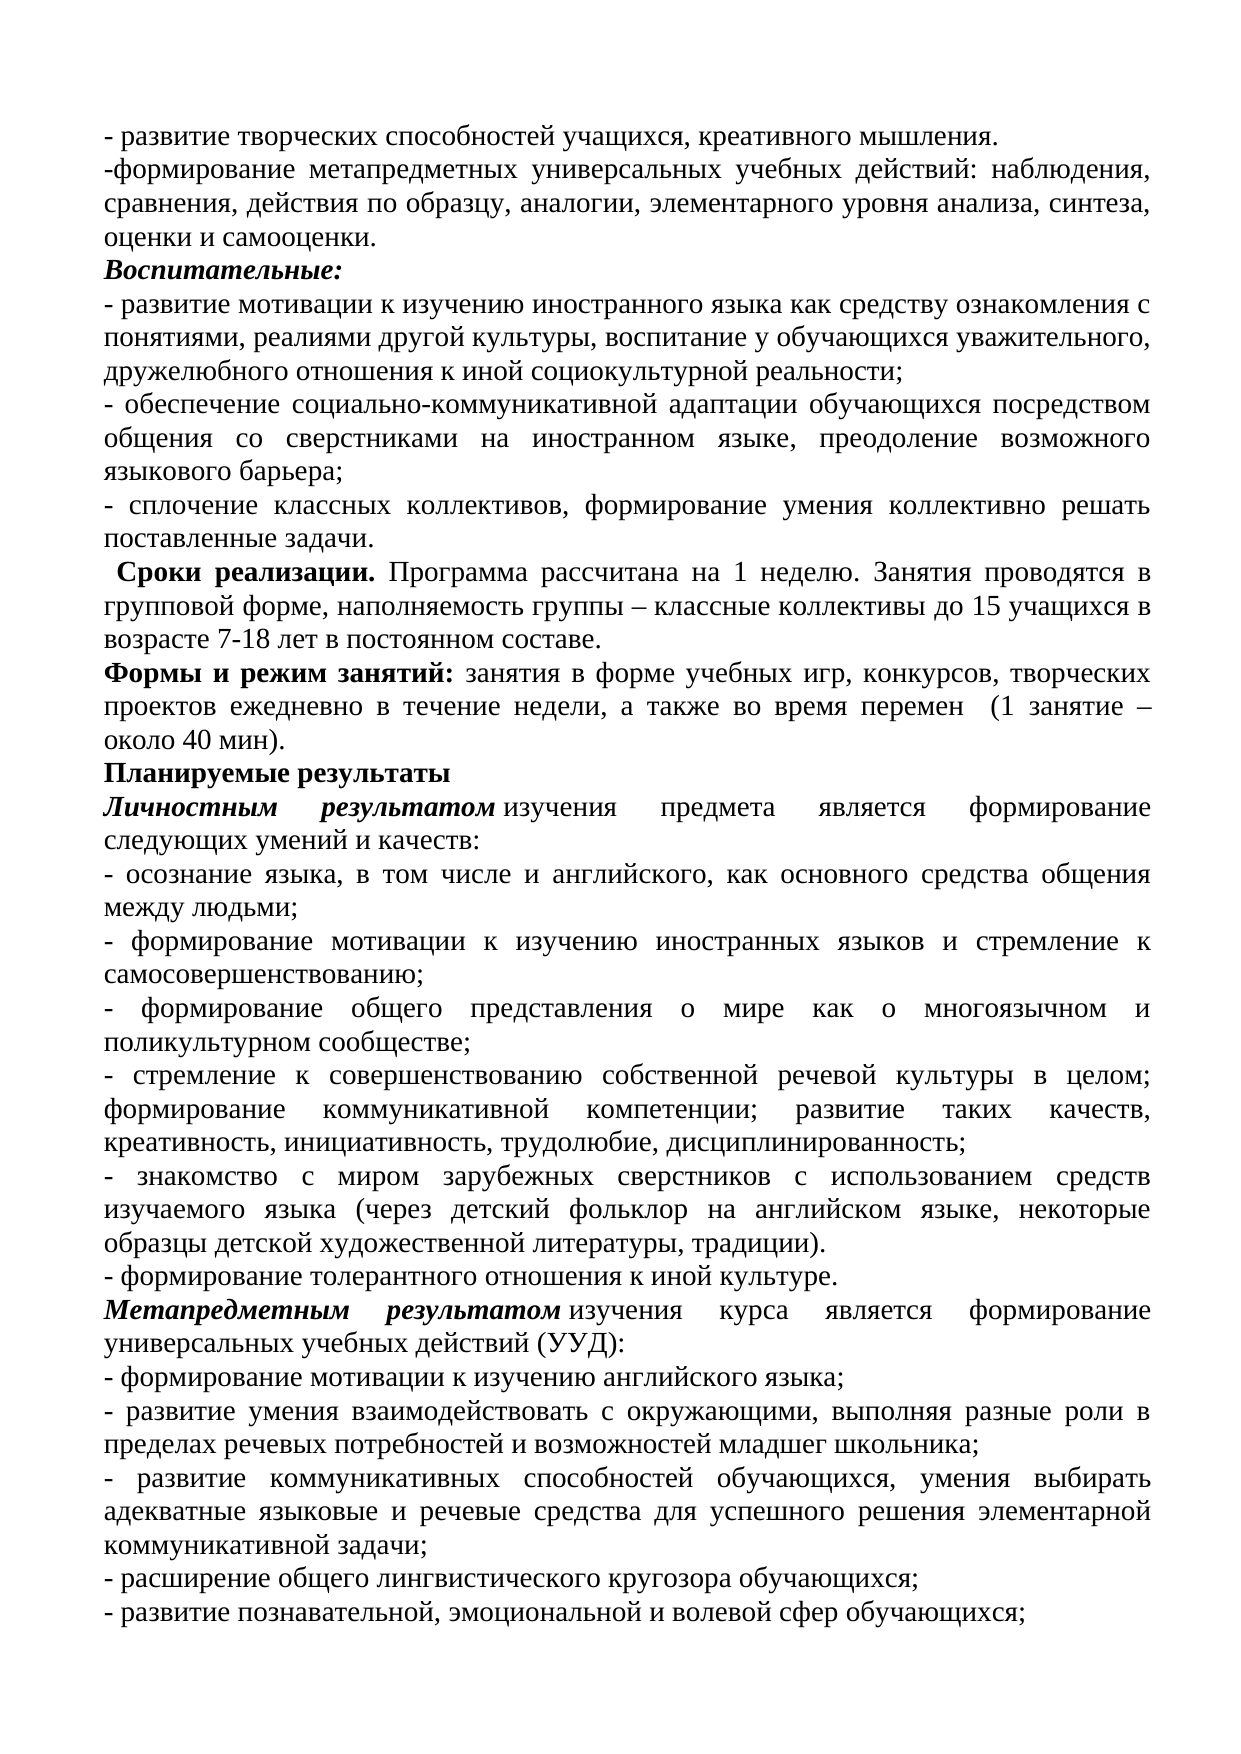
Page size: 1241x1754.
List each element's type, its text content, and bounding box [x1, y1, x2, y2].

text - обеспечение социально-коммуникативной адаптации обучающихся посредством общения со сверстниками на иностранном языке, преодоление возможного языкового барьера; [103, 386, 1151, 487]
text - расширение общего лингвистического кругозора обучающихся; [103, 1560, 1152, 1594]
text - развитие коммуникативных способностей обучающихся, умения выбирать адекватные языковые и речевые средства для успешного решения элементарной коммуникативной задачи; [103, 1460, 1152, 1560]
text - развитие творческих способностей учащихся, креативного мышления. [103, 118, 1151, 152]
text - формирование общего представления о мире как о многоязычном и поликультурном сообществе; [103, 990, 1152, 1057]
text - формирование мотивации к изучению английского языка; [103, 1359, 1152, 1393]
text Формы и режим занятий: занятия в форме учебных игр, конкурсов, творческих проектов ежедневно в течение недели, а также во время перемен (1 занятие – около 40 мин). [103, 655, 1151, 755]
text Метапредметным результатом изучения курса является формирование универсальных учебных действий (УУД): [103, 1292, 1152, 1359]
text -формирование метапредметных универсальных учебных действий: наблюдения, сравнения, действия по образцу, аналогии, элементарного уровня анализа, синтеза, оценки и самооценки. [103, 152, 1151, 252]
text - развитие мотивации к изучению иностранного языка как средству ознакомления с понятиями, реалиями другой культуры, воспитание у обучающихся уважительного, дружелюбного отношения к иной социокультурной реальности; [103, 286, 1151, 386]
text - стремление к совершенствованию собственной речевой культуры в целом; формирование коммуникативной компетенции; развитие таких качеств, креативность, инициативность, трудолюбие, дисциплинированность; [103, 1057, 1152, 1158]
text - знакомство с миром зарубежных сверстников с использованием средств изучаемого языка (через детский фольклор на английском языке, некоторые образцы детской художественной литературы, традиции). [103, 1158, 1152, 1258]
text - формирование мотивации к изучению иностранных языков и стремление к самосовершенствованию; [103, 923, 1152, 990]
text Планируемые результаты [103, 755, 1152, 789]
text - развитие умения взаимодействовать с окружающими, выполняя разные роли в пределах речевых потребностей и возможностей младшег школьника; [103, 1393, 1152, 1460]
text Сроки реализации. Программа рассчитана на 1 неделю. Занятия проводятся в групповой форме, наполняемость группы – классные коллективы до 15 учащихся в возрасте 7-18 лет в постоянном составе. [103, 554, 1151, 655]
text - сплочение классных коллективов, формирование умения коллективно решать поставленные задачи. [103, 487, 1151, 554]
text - осознание языка, в том числе и английского, как основного средства общения между людьми; [103, 856, 1152, 923]
text - формирование толерантного отношения к иной культуре. [103, 1258, 1152, 1292]
text - развитие познавательной, эмоциональной и волевой сфер обучающихся; [103, 1594, 1152, 1627]
text Воспитательные: [103, 252, 1151, 286]
text Личностным результатом изучения предмета является формирование следующих умений и качеств: [103, 789, 1152, 856]
